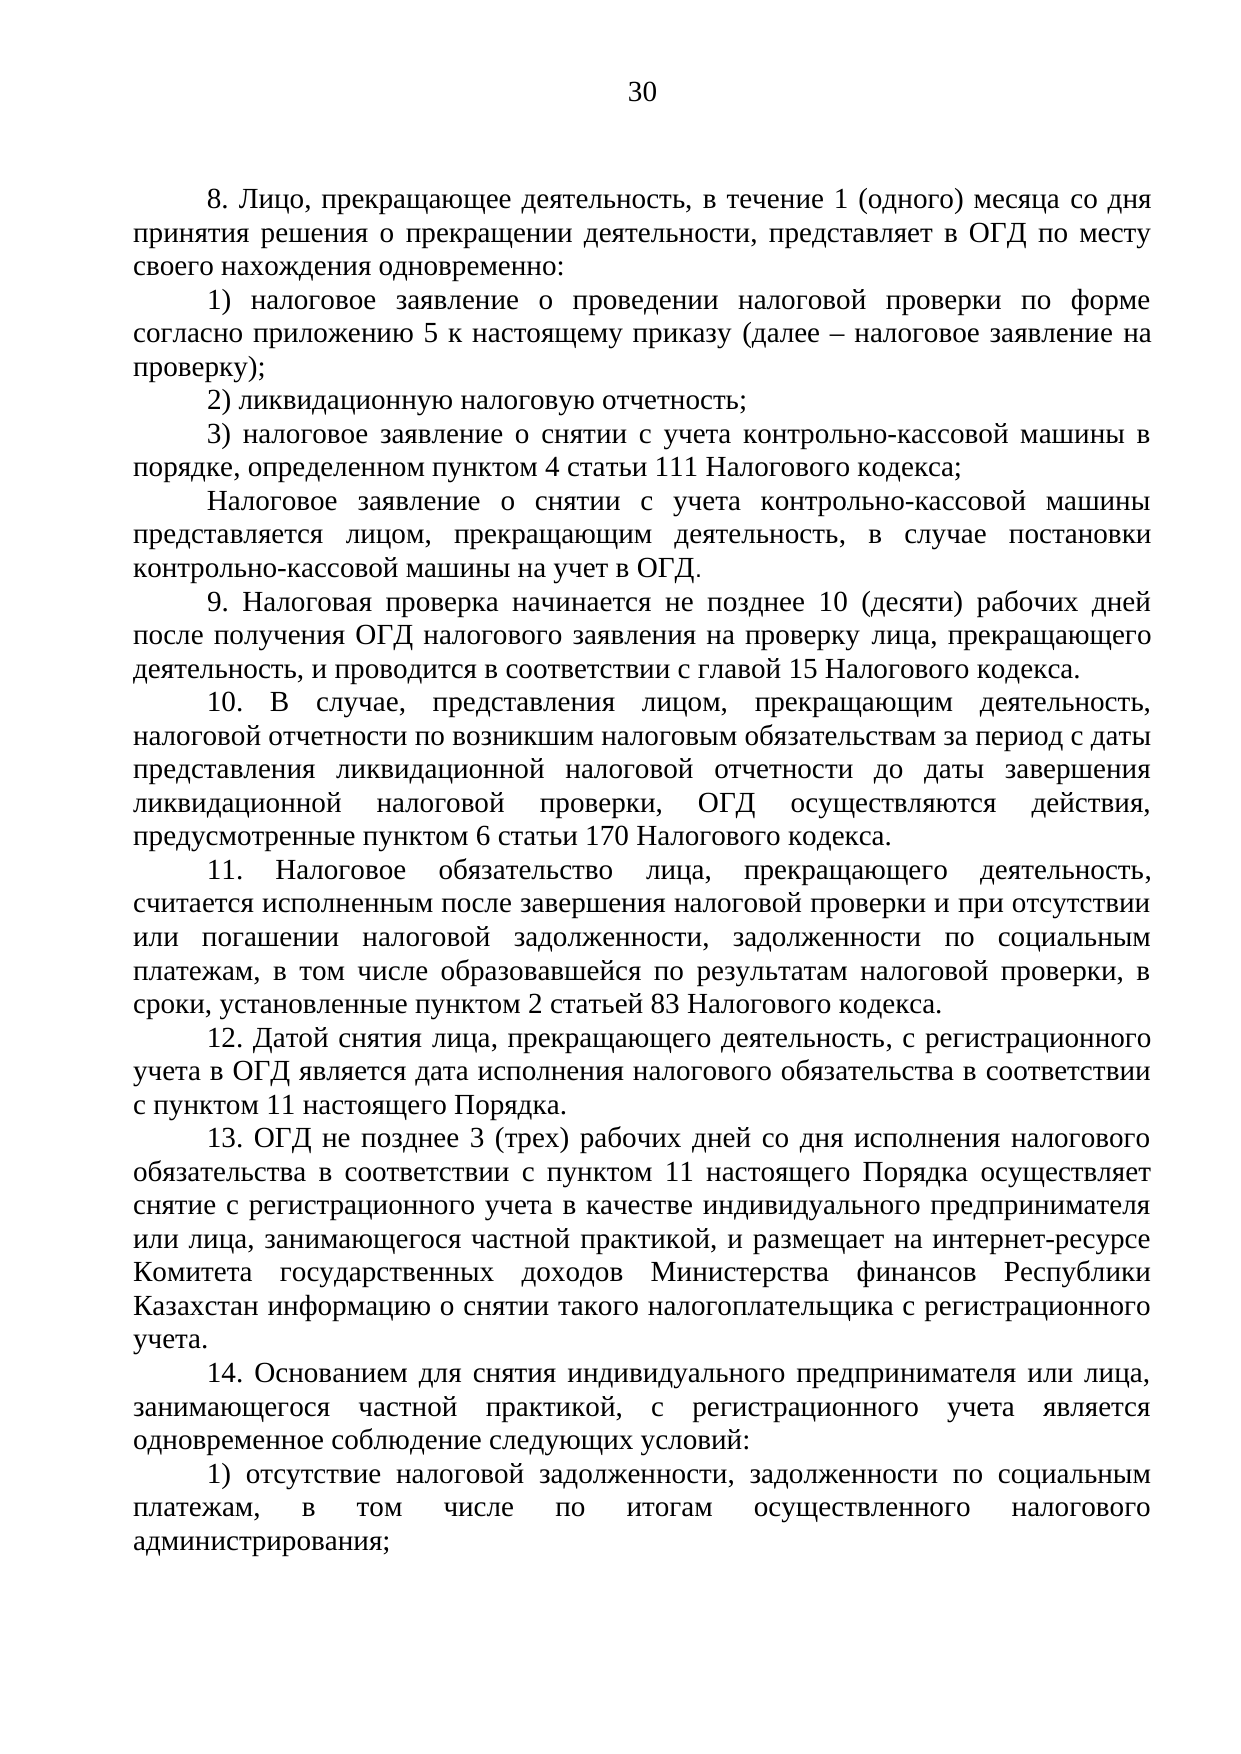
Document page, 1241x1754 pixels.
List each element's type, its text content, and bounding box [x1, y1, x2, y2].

text 3) налоговое заявление о снятии с учета контрольно-кассовой машины в порядке, определенном пунктом 4 статьи 111 Налогового кодекса; [133, 416, 1152, 483]
text Налоговое заявление о снятии с учета контрольно-кассовой машины представляется лицом, прекращающим деятельность, в случае постановки контрольно-кассовой машины на учет в ОГД. [133, 483, 1152, 584]
text 10. В случае, представления лицом, прекращающим деятельность, налоговой отчетности по возникшим налоговым обязательствам за период с даты представления ликвидационной налоговой отчетности до даты завершения ликвидационной налоговой проверки, ОГД осуществляются действия, предусмотренные пунктом 6 статьи 170 Налогового кодекса. [133, 684, 1152, 852]
text 9. Налоговая проверка начинается не позднее 10 (десяти) рабочих дней после получения ОГД налогового заявления на проверку лица, прекращающего деятельность, и проводится в соответствии с главой 15 Налогового кодекса. [133, 584, 1152, 684]
text 2) ликвидационную налоговую отчетность; [133, 382, 1152, 416]
text 13. ОГД не позднее 3 (трех) рабочих дней со дня исполнения налогового обязательства в соответствии с пунктом 11 настоящего Порядка осуществляет снятие с регистрационного учета в качестве индивидуального предпринимателя или лица, занимающегося частной практикой, и размещает на интернет-ресурсе Комитета государственных доходов Министерства финансов Республики Казахстан информацию о снятии такого налогоплательщика с регистрационного учета. [133, 1120, 1152, 1355]
text 12. Датой снятия лица, прекращающего деятельность, с регистрационного учета в ОГД является дата исполнения налогового обязательства в соответствии с пунктом 11 настоящего Порядка. [133, 1020, 1152, 1120]
text 1) отсутствие налоговой задолженности, задолженности по социальным платежам, в том числе по итогам осуществленного налогового администрирования; [133, 1456, 1152, 1556]
text 11. Налоговое обязательство лица, прекращающего деятельность, считается исполненным после завершения налоговой проверки и при отсутствии или погашении налоговой задолженности, задолженности по социальным платежам, в том числе образовавшейся по результатам налоговой проверки, в сроки, установленные пунктом 2 статьей 83 Налогового кодекса. [133, 852, 1152, 1020]
text 1) налоговое заявление о проведении налоговой проверки по форме согласно приложению 5 к настоящему приказу (далее – налоговое заявление на проверку); [133, 282, 1152, 382]
list 8. Лицо, прекращающее деятельность, в течение 1 (одного) месяца со дня принятия решения о прекращении деятельности, представляет в ОГД по месту своего нахождения одновременно: [133, 181, 1152, 282]
text 14. Основанием для снятия индивидуального предпринимателя или лица, занимающегося частной практикой, с регистрационного учета является одновременное соблюдение следующих условий: [133, 1355, 1152, 1456]
